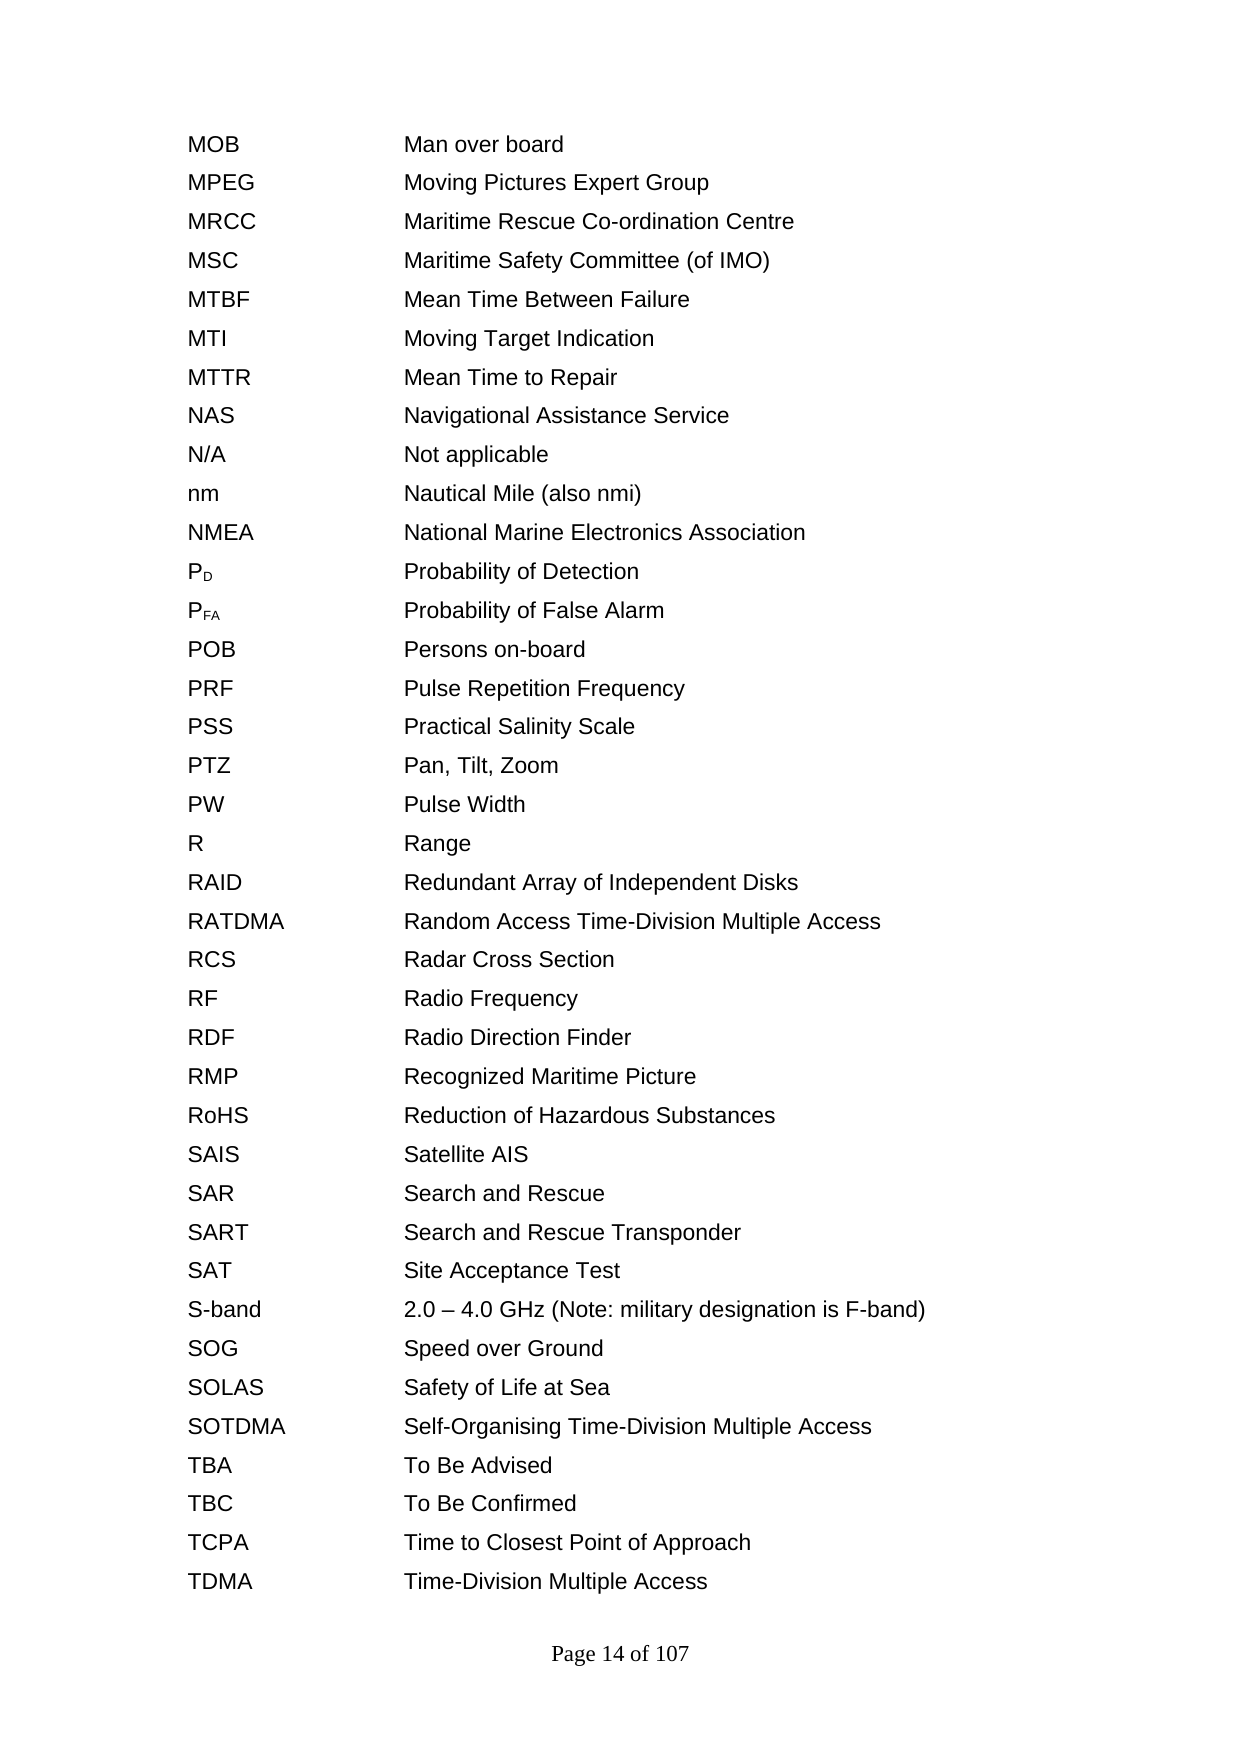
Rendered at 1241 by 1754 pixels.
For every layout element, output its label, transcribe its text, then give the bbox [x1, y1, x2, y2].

table_cell MRCC [176, 208, 392, 247]
table_cell MTBF [176, 286, 392, 325]
table_cell National Marine Electronics Association [392, 519, 1189, 558]
table_cell RDF [176, 1024, 392, 1063]
table_cell Satellite AIS [392, 1141, 1189, 1179]
table_cell Mean Time Between Failure [392, 286, 1189, 325]
table_cell Probability of False Alarm [392, 597, 1189, 636]
table_cell Probability of Detection [392, 558, 1189, 597]
table_cell TDMA [176, 1568, 392, 1594]
table_cell Search and Rescue [392, 1180, 1189, 1218]
table_cell NMEA [176, 519, 392, 558]
table_cell RATDMA [176, 908, 392, 946]
table_cell Pulse Repetition Frequency [392, 675, 1189, 713]
table_cell PW [176, 791, 392, 830]
table_cell RMP [176, 1063, 392, 1102]
table_cell SAT [176, 1257, 392, 1296]
table_cell SOTDMA [176, 1413, 392, 1452]
table_cell Pulse Width [392, 791, 1189, 830]
table_cell Man over board [392, 131, 1189, 169]
table_cell Moving Pictures Expert Group [392, 169, 1189, 208]
table_cell Range [392, 830, 1189, 869]
table_cell SOG [176, 1335, 392, 1374]
table_cell Radio Frequency [392, 985, 1189, 1024]
table_cell Speed over Ground [392, 1335, 1189, 1374]
table_cell PRF [176, 675, 392, 713]
table_cell TBA [176, 1452, 392, 1490]
table_cell SOLAS [176, 1374, 392, 1413]
table_cell MOB [176, 131, 392, 169]
table_cell POB [176, 636, 392, 674]
table_cell MSC [176, 247, 392, 286]
table_cell Pan, Tilt, Zoom [392, 752, 1189, 791]
table_cell R [176, 830, 392, 869]
table_cell Mean Time to Repair [392, 364, 1189, 402]
table_cell Redundant Array of Independent Disks [392, 869, 1189, 908]
table_cell PD [176, 558, 392, 597]
table_cell SART [176, 1219, 392, 1257]
table_cell RCS [176, 946, 392, 985]
table_cell Site Acceptance Test [392, 1257, 1189, 1296]
table_cell NAS [176, 403, 392, 441]
table_cell TBC [176, 1490, 392, 1529]
table_cell SAR [176, 1180, 392, 1218]
table_cell PTZ [176, 752, 392, 791]
table_cell RoHS [176, 1102, 392, 1141]
table_cell Random Access Time-Division Multiple Access [392, 908, 1189, 946]
table_cell Not applicable [392, 441, 1189, 480]
table_cell S-band [176, 1296, 392, 1335]
table_cell To Be Confirmed [392, 1490, 1189, 1529]
table_cell Search and Rescue Transponder [392, 1219, 1189, 1257]
table_cell Persons on-board [392, 636, 1189, 674]
table_cell 2.0 – 4.0 GHz (Note: military designation is F-band) [392, 1296, 1189, 1335]
table_cell Nautical Mile (also nmi) [392, 480, 1189, 519]
table_cell Recognized Maritime Picture [392, 1063, 1189, 1102]
table_cell Practical Salinity Scale [392, 713, 1189, 752]
table_cell RF [176, 985, 392, 1024]
table_cell To Be Advised [392, 1452, 1189, 1490]
table_cell Navigational Assistance Service [392, 403, 1189, 441]
table_cell Radio Direction Finder [392, 1024, 1189, 1063]
table_cell MTTR [176, 364, 392, 402]
table_cell Radar Cross Section [392, 946, 1189, 985]
table_cell MTI [176, 325, 392, 364]
table_cell RAID [176, 869, 392, 908]
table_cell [392, 1568, 1189, 1594]
table_cell nm [176, 480, 392, 519]
table_cell MPEG [176, 169, 392, 208]
table_cell Time to Closest Point of Approach [392, 1529, 1189, 1568]
table_cell PFA [176, 597, 392, 636]
table_cell PSS [176, 713, 392, 752]
table_cell Maritime Rescue Co-ordination Centre [392, 208, 1189, 247]
table_cell Maritime Safety Committee (of IMO) [392, 247, 1189, 286]
table_cell Safety of Life at Sea [392, 1374, 1189, 1413]
table_cell Moving Target Indication [392, 325, 1189, 364]
table_cell SAIS [176, 1141, 392, 1179]
table_cell N/A [176, 441, 392, 480]
table_cell Self-Organising Time-Division Multiple Access [392, 1413, 1189, 1452]
table_cell Reduction of Hazardous Substances [392, 1102, 1189, 1141]
table_cell TCPA [176, 1529, 392, 1568]
